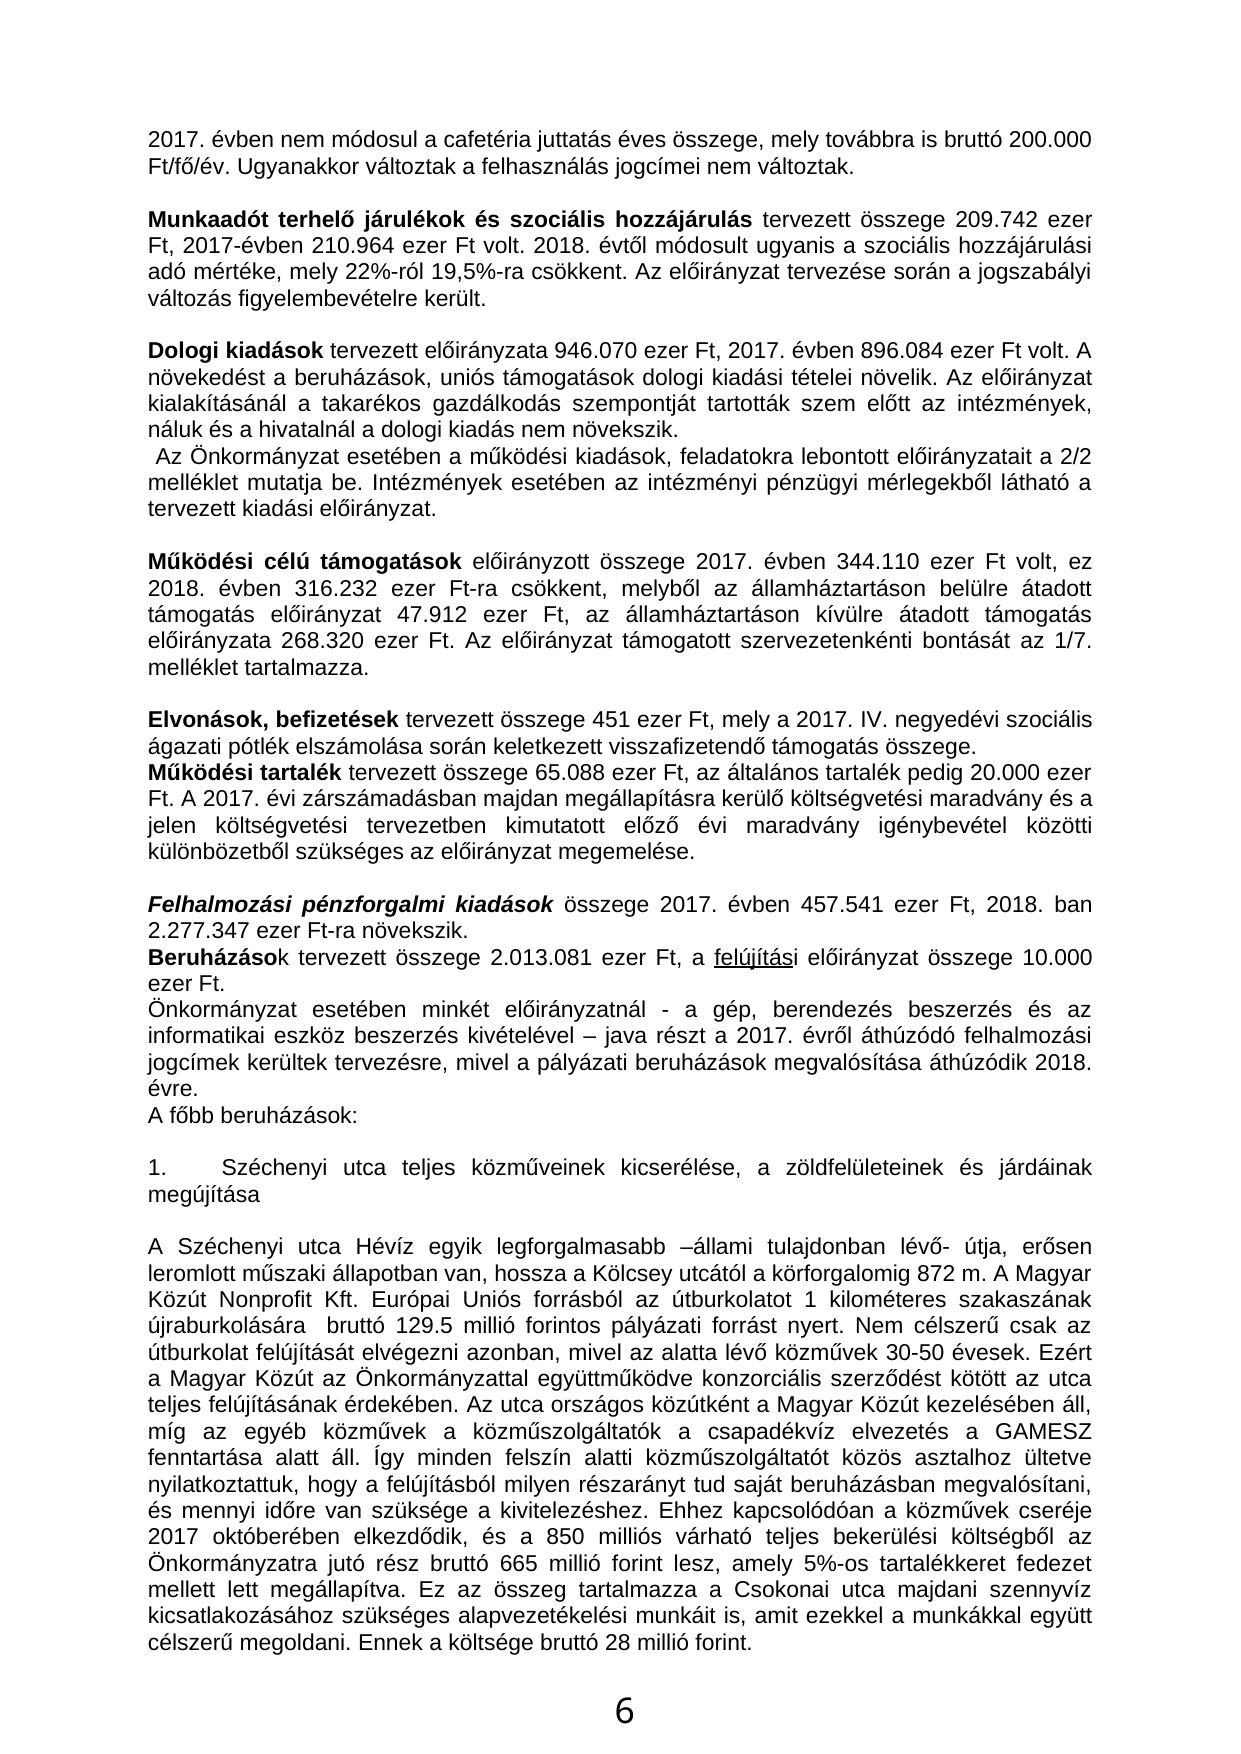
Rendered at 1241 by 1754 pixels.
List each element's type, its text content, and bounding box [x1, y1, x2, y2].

text Működési célú támogatások előirányzott összege 2017. évben 344.110 ezer Ft volt, ez 2018. évben 316.232 ezer Ft-ra csökkent, melyből az államháztartáson belülre átadott támogatás előirányzat 47.912 ezer Ft, az államháztartáson kívülre átadott támogatás előirányzata 268.320 ezer Ft. Az előirányzat támogatott szervezetenkénti bontását az 1/7. melléklet tartalmazza. [148, 548, 1093, 680]
text Dologi kiadások tervezett előirányzata 946.070 ezer Ft, 2017. évben 896.084 ezer Ft volt. A növekedést a beruházások, uniós támogatások dologi kiadási tételei növelik. Az előirányzat kialakításánál a takarékos gazdálkodás szempontját tartották szem előtt az intézmények, náluk és a hivatalnál a dologi kiadás nem növekszik. [148, 337, 1093, 443]
text A Széchenyi utca Hévíz egyik legforgalmasabb –állami tulajdonban lévő- útja, erősen leromlott műszaki állapotban van, hossza a Kölcsey utcától a körforgalomig 872 m. A Magyar Közút Nonprofit Kft. Európai Uniós forrásból az útburkolatot 1 kilométeres szakaszának újraburkolására bruttó 129.5 millió forintos pályázati forrást nyert. Nem célszerű csak az útburkolat felújítását elvégezni azonban, mivel az alatta lévő közművek 30-50 évesek. Ezért a Magyar Közút az Önkormányzattal együttműködve konzorciális szerződést kötött az utca teljes felújításának érdekében. Az utca országos közútként a Magyar Közút kezelésében áll, míg az egyéb közművek a közműszolgáltatók a csapadékvíz elvezetés a GAMESZ fenntartása alatt áll. Így minden felszín alatti közműszolgáltatót közös asztalhoz ültetve nyilatkoztattuk, hogy a felújításból milyen részarányt tud saját beruházásban megvalósítani, és mennyi időre van szüksége a kivitelezéshez. Ehhez kapcsolódóan a közművek cseréje 2017 októberében elkezdődik, és a 850 milliós várható teljes bekerülési költségből az Önkormányzatra jutó rész bruttó 665 millió forint lesz, amely 5%-os tartalékkeret fedezet mellett lett megállapítva. Ez az összeg tartalmazza a Csokonai utca majdani szennyvíz kicsatlakozásához szükséges alapvezetékelési munkáit is, amit ezekkel a munkákkal együtt célszerű megoldani. Ennek a költsége bruttó 28 millió forint. [148, 1233, 1093, 1655]
text Önkormányzat esetében minkét előirányzatnál - a gép, berendezés beszerzés és az informatikai eszköz beszerzés kivételével – java részt a 2017. évről áthúzódó felhalmozási jogcímek kerültek tervezésre, mivel a pályázati beruházások megvalósítása áthúzódik 2018. évre. [148, 996, 1093, 1102]
text Elvonások, befizetések tervezett összege 451 ezer Ft, mely a 2017. IV. negyedévi szociális ágazati pótlék elszámolása során keletkezett visszafizetendő támogatás összege. [148, 706, 1093, 759]
text A főbb beruházások: [148, 1102, 1093, 1128]
text Az Önkormányzat esetében a működési kiadások, feladatokra lebontott előirányzatait a 2/2 melléklet mutatja be. Intézmények esetében az intézményi pénzügyi mérlegekből látható a tervezett kiadási előirányzat. [148, 443, 1093, 522]
text Működési tartalék tervezett összege 65.088 ezer Ft, az általános tartalék pedig 20.000 ezer Ft. A 2017. évi zárszámadásban majdan megállapításra kerülő költségvetési maradvány és a jelen költségvetési tervezetben kimutatott előző évi maradvány igénybevétel közötti különbözetből szükséges az előirányzat megemelése. [148, 759, 1093, 864]
text Felhalmozási pénzforgalmi kiadások összege 2017. évben 457.541 ezer Ft, 2018. ban 2.277.347 ezer Ft-ra növekszik. [148, 891, 1093, 943]
text 2017. évben nem módosul a cafetéria juttatás éves összege, mely továbbra is bruttó 200.000 Ft/fő/év. Ugyanakkor változtak a felhasználás jogcímei nem változtak. [148, 126, 1093, 179]
text Munkaadót terhelő járulékok és szociális hozzájárulás tervezett összege 209.742 ezer Ft, 2017-évben 210.964 ezer Ft volt. 2018. évtől módosult ugyanis a szociális hozzájárulási adó mértéke, mely 22%-ról 19,5%-ra csökkent. Az előirányzat tervezése során a jogszabályi változás figyelembevételre került. [148, 206, 1093, 311]
text Beruházások tervezett összege 2.013.081 ezer Ft, a felújítási előirányzat összege 10.000 ezer Ft. [148, 943, 1093, 996]
text 1. Széchenyi utca teljes közműveinek kicserélése, a zöldfelületeinek és járdáinak megújítása [148, 1154, 1093, 1207]
